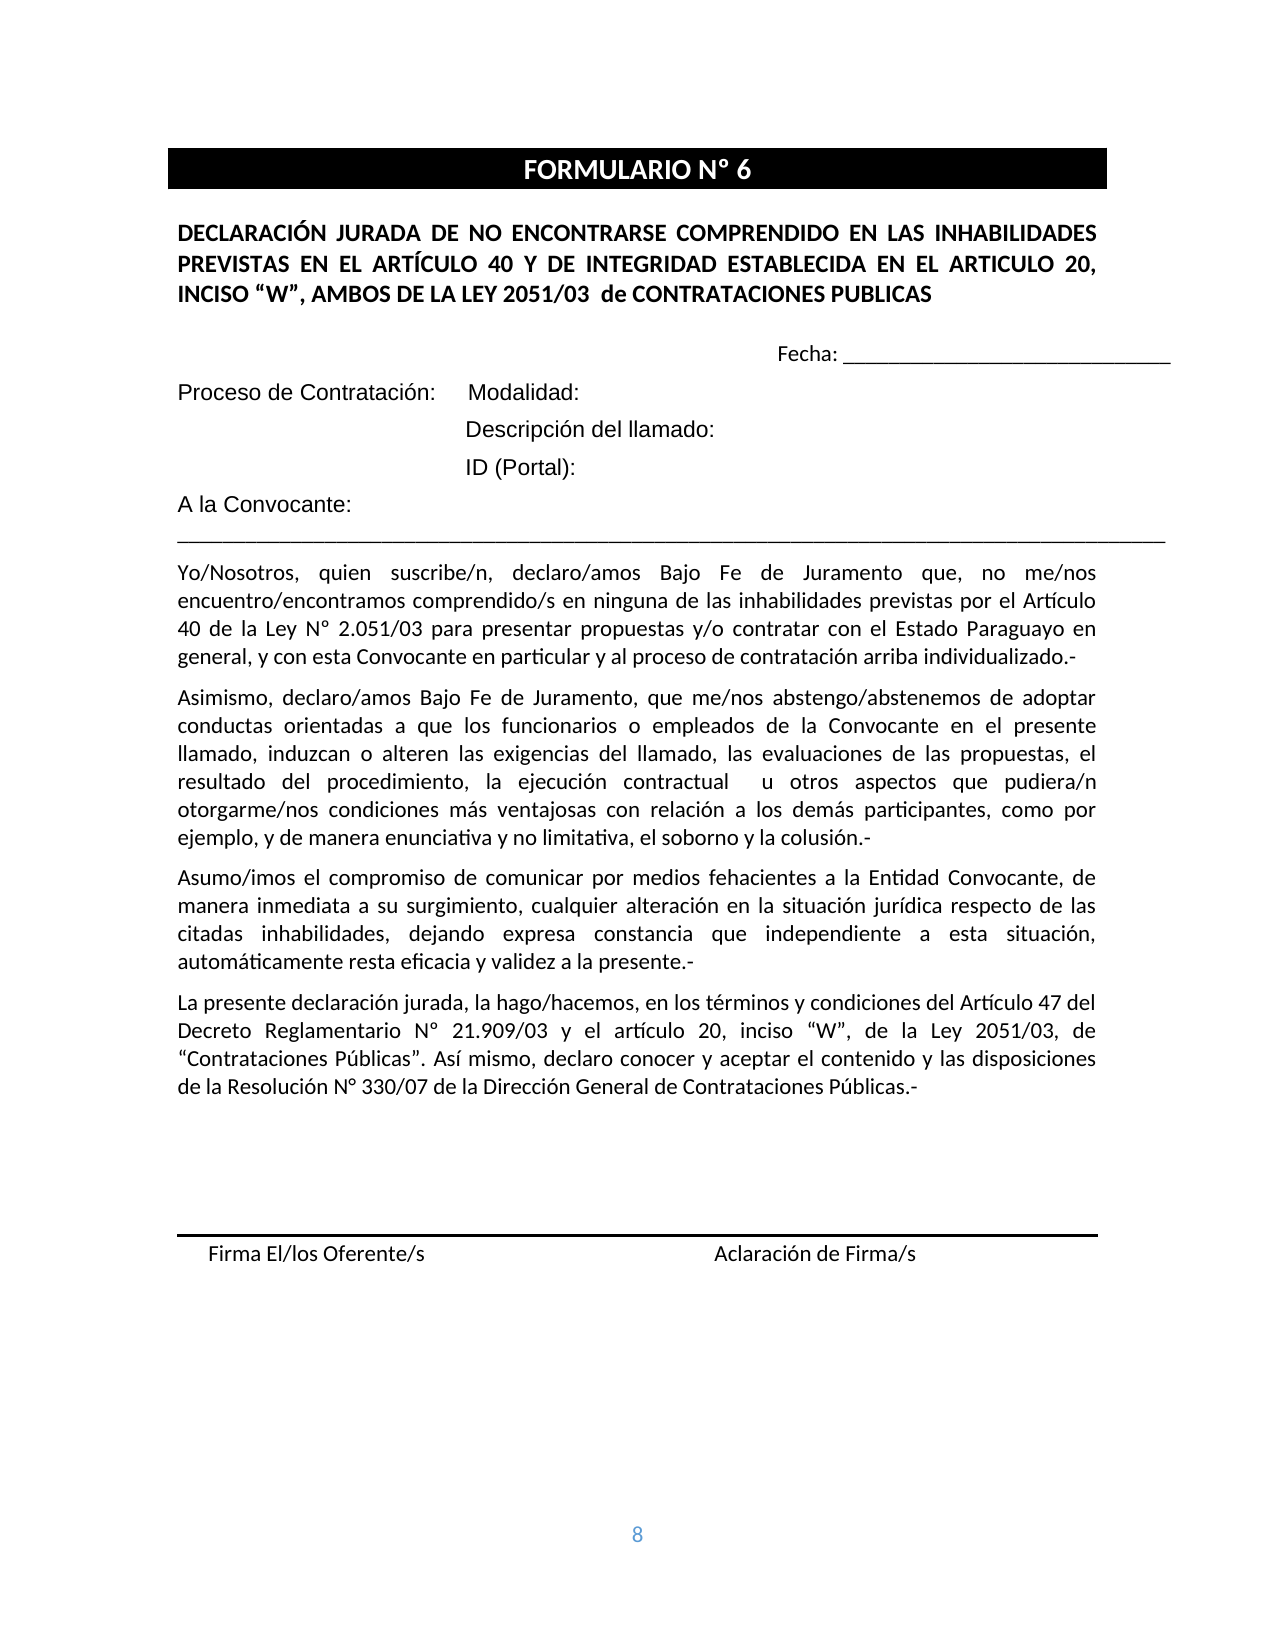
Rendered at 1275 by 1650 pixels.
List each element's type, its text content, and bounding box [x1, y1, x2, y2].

text Asumo/imos el compromiso de comunicar por medios fehacientes a la Entidad Convocante, de manera inmediata a su surgimiento, cualquier alteración en la situación jurídica respecto de las citadas inhabilidades, dejando expresa constancia que independiente a esta situación, automáticamente resta eficacia y validez a la presente.- [177, 863, 1098, 975]
text Asimismo, declaro/amos Bajo Fe de Juramento, que me/nos abstengo/abstenemos de adoptar conductas orientadas a que los funcionarios o empleados de la Convocante en el presente llamado, induzcan o alteren las exigencias del llamado, las evaluaciones de las propuestas, el resultado del procedimiento, la ejecución contractual u otros aspectos que pudiera/n otorgarme/nos condiciones más ventajosas con relación a los demás participantes, como por ejemplo, y de manera enunciativa y no limitativa, el soborno y la colusión.- [177, 683, 1098, 851]
text La presente declaración jurada, la hago/hacemos, en los términos y condiciones del Artículo 47 del Decreto Reglamentario Nº 21.909/03 y el artículo 20, inciso “W”, de la Ley 2051/03, de “Contrataciones Públicas”. Así mismo, declaro conocer y aceptar el contenido y las disposiciones de ° 330/07 de de Contrataciones Públicas.- [177, 988, 1098, 1100]
text Descripción del llamado: [440, 405, 1098, 443]
text Firma El/los Oferente/s Aclaración de Firma/s [177, 1237, 1098, 1267]
text A la Convocante: [177, 480, 1098, 518]
text Proceso de Contratación: Modalidad: [177, 368, 1098, 405]
text Yo/Nosotros, quien suscribe/n, declaro/amos Bajo Fe de Juramento que, no me/nos encuentro/encontramos comprendido/s en ninguna de las inhabilidades previstas por el Artículo 40 de la Ley Nº 2.051/03 para presentar propuestas y/o contratar con el Estado Paraguayo en general, y con esta Convocante en particular y al proceso de contratación arriba individualizado.- [177, 558, 1098, 670]
text Fecha: [777, 339, 1098, 368]
text FORMULARIO Nº 6 [169, 149, 1106, 188]
text DECLARACIÓN JURADA DE NO ENCONTRARSE COMPRENDIDO EN LAS INHABILIDADES PREVISTAS EN EL ARTÍCULO 40 Y DE INTEGRIDAD ESTABLECIDA EN EL ARTICULO 20, INCISO “W”, AMBOS DE LA LEY 2051/03 de CONTRATACIONES PUBLICAS [177, 217, 1098, 309]
text ID (Portal): [440, 443, 1098, 480]
